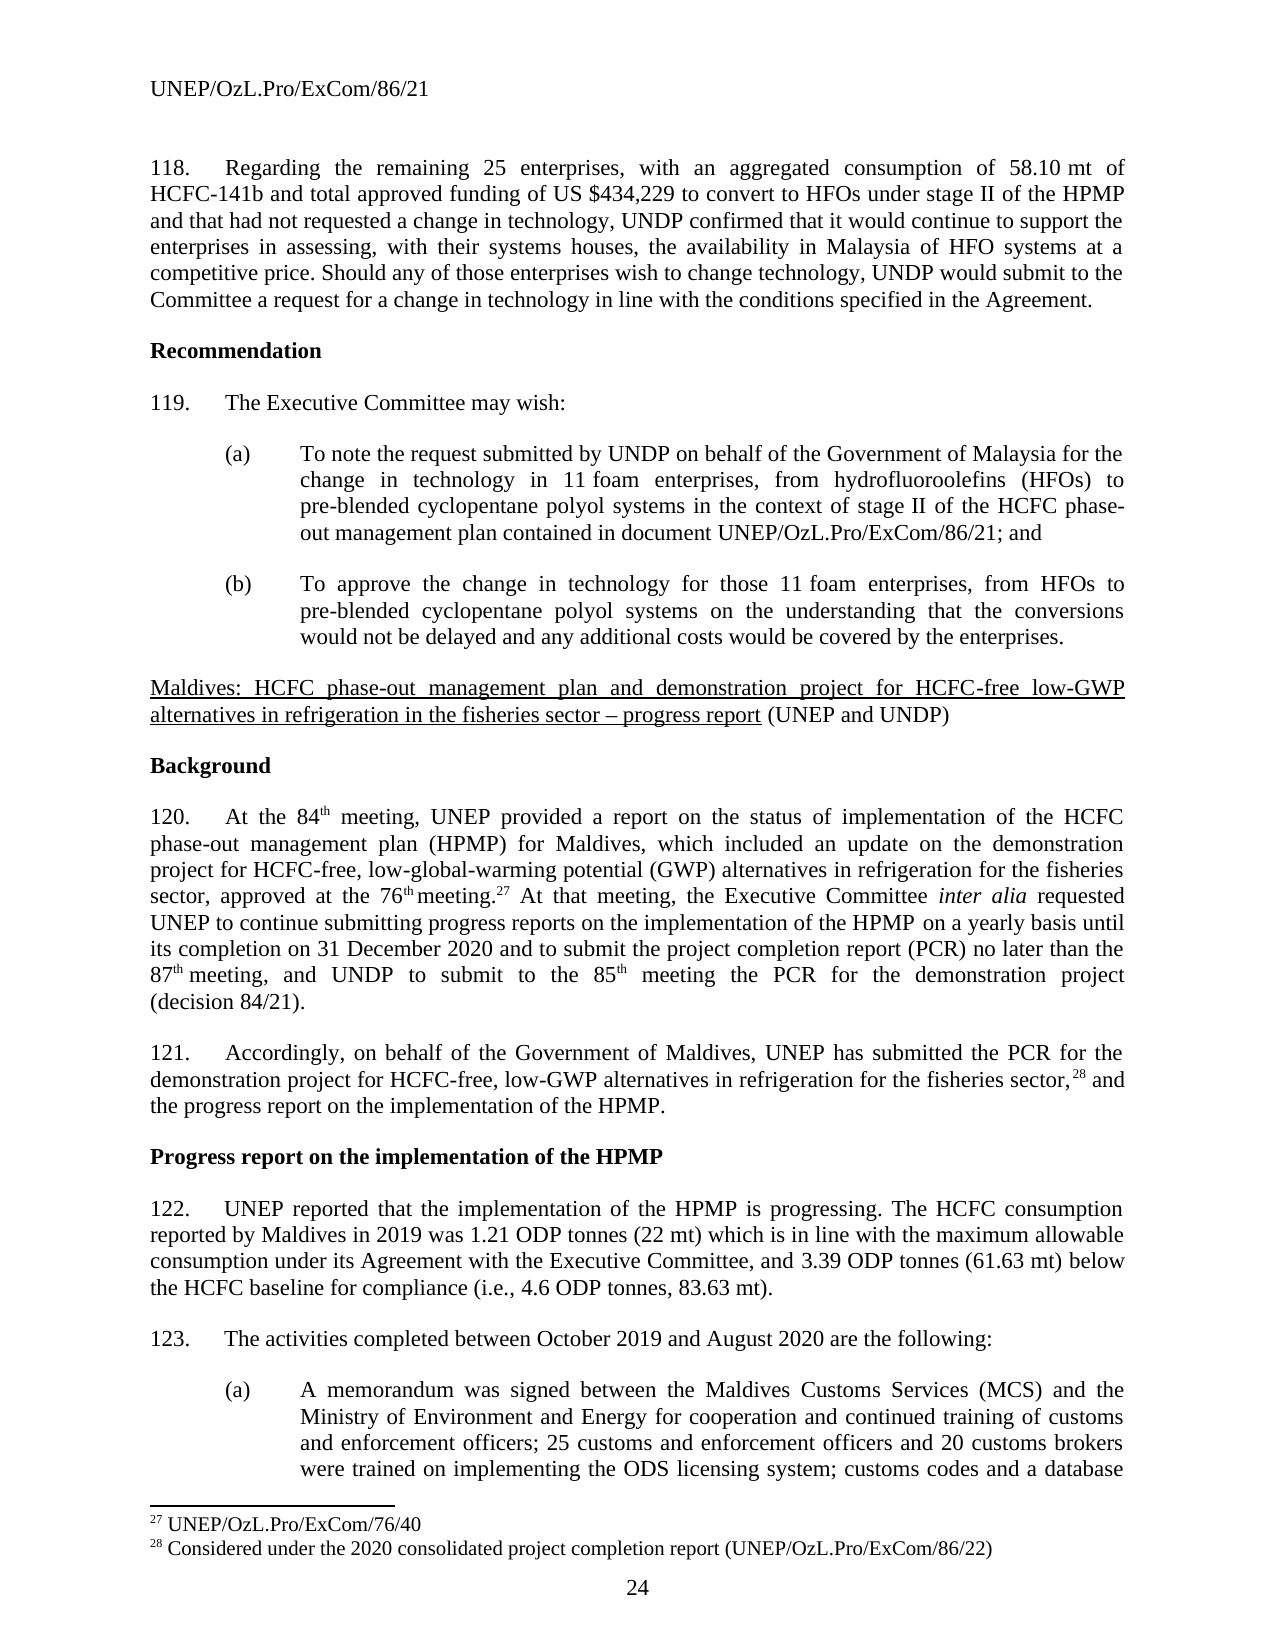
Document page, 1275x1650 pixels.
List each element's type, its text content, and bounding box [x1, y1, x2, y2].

subtitle At the 84th meeting, UNEP provided a report on the status of implementation of the HCFC phase-out management plan (HPMP) for Maldives, which included an update on the demonstration project for HCFC-free, low-global-warming potential (GWP) alternatives in refrigeration for the fisheries sector, approved at the 76th meeting. At that meeting, the Executive Committee inter alia requested UNEP to continue submitting progress reports on the implementation of the HPMP on a yearly basis until its completion on 31 December 2020 and to submit the project completion report (PCR) no later than the 87th meeting, and UNDP to submit to the 85th meeting the PCR for the demonstration project (decision 84/21). [150, 803, 1125, 1014]
text Background [150, 752, 1125, 778]
text Maldives: HCFC phase-out management plan and demonstration project for HCFC-free low-GWP alternatives in refrigeration in the fisheries sector – progress report (UNEP and UNDP) [150, 699, 1125, 727]
list Regarding the remaining 25 enterprises, with an aggregated consumption of 58.10 mt of HCFC-141b and total approved funding of US $434,229 to convert to HFOs under stage II of the HPMP and that had not requested a change in technology, UNDP confirmed that it would continue to support the enterprises in assessing, with their systems houses, the availability in Malaysia of HFO systems at a competitive price. Should any of those enterprises wish to change technology, UNDP would submit to the Committee a request for a change in technology in line with the conditions specified in the Agreement. [150, 154, 1125, 312]
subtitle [225, 1376, 1125, 1482]
text Recommendation [150, 337, 1125, 363]
subtitle Progress report on the implementation of the HPMP [150, 1143, 1125, 1170]
list The Executive Committee may wish: [150, 388, 1125, 415]
list The activities completed between October 2019 and August 2020 are the following: [150, 1325, 1125, 1351]
subtitle Accordingly, on behalf of the Government of Maldives, UNEP has submitted the PCR for the demonstration project for HCFC-free, low-GWP alternatives in refrigeration for the fisheries sector, and the progress report on the implementation of the HPMP. [150, 1039, 1125, 1118]
list To note the request submitted by UNDP on behalf of the Government of Malaysia for the change in technology in 11 foam enterprises, from hydrofluoroolefins (HFOs) to pre-blended cyclopentane polyol systems in the context of stage II of the HCFC phase-out management plan contained in document UNEP/OzL.Pro/ExCom/86/21; and [225, 440, 1125, 545]
text Maldives: HCFC phase-out management plan and demonstration project for HCFC-free low-GWP alternatives in refrigeration in the fisheries sector – progress report (UNEP and UNDP) [150, 674, 1125, 697]
list To approve the change in technology for those 11 foam enterprises, from HFOs to pre-blended cyclopentane polyol systems on the understanding that the conversions would not be delayed and any additional costs would be covered by the enterprises. [225, 570, 1125, 649]
list UNEP reported that the implementation of the HPMP is progressing. The HCFC consumption reported by Maldives in 2019 was 1.21 ODP tonnes (22 mt) which is in line with the maximum allowable consumption under its Agreement with the Executive Committee, and 3.39 ODP tonnes (61.63 mt) below the HCFC baseline for compliance (i.e., 4.6 ODP tonnes, 83.63 mt). [150, 1195, 1125, 1300]
